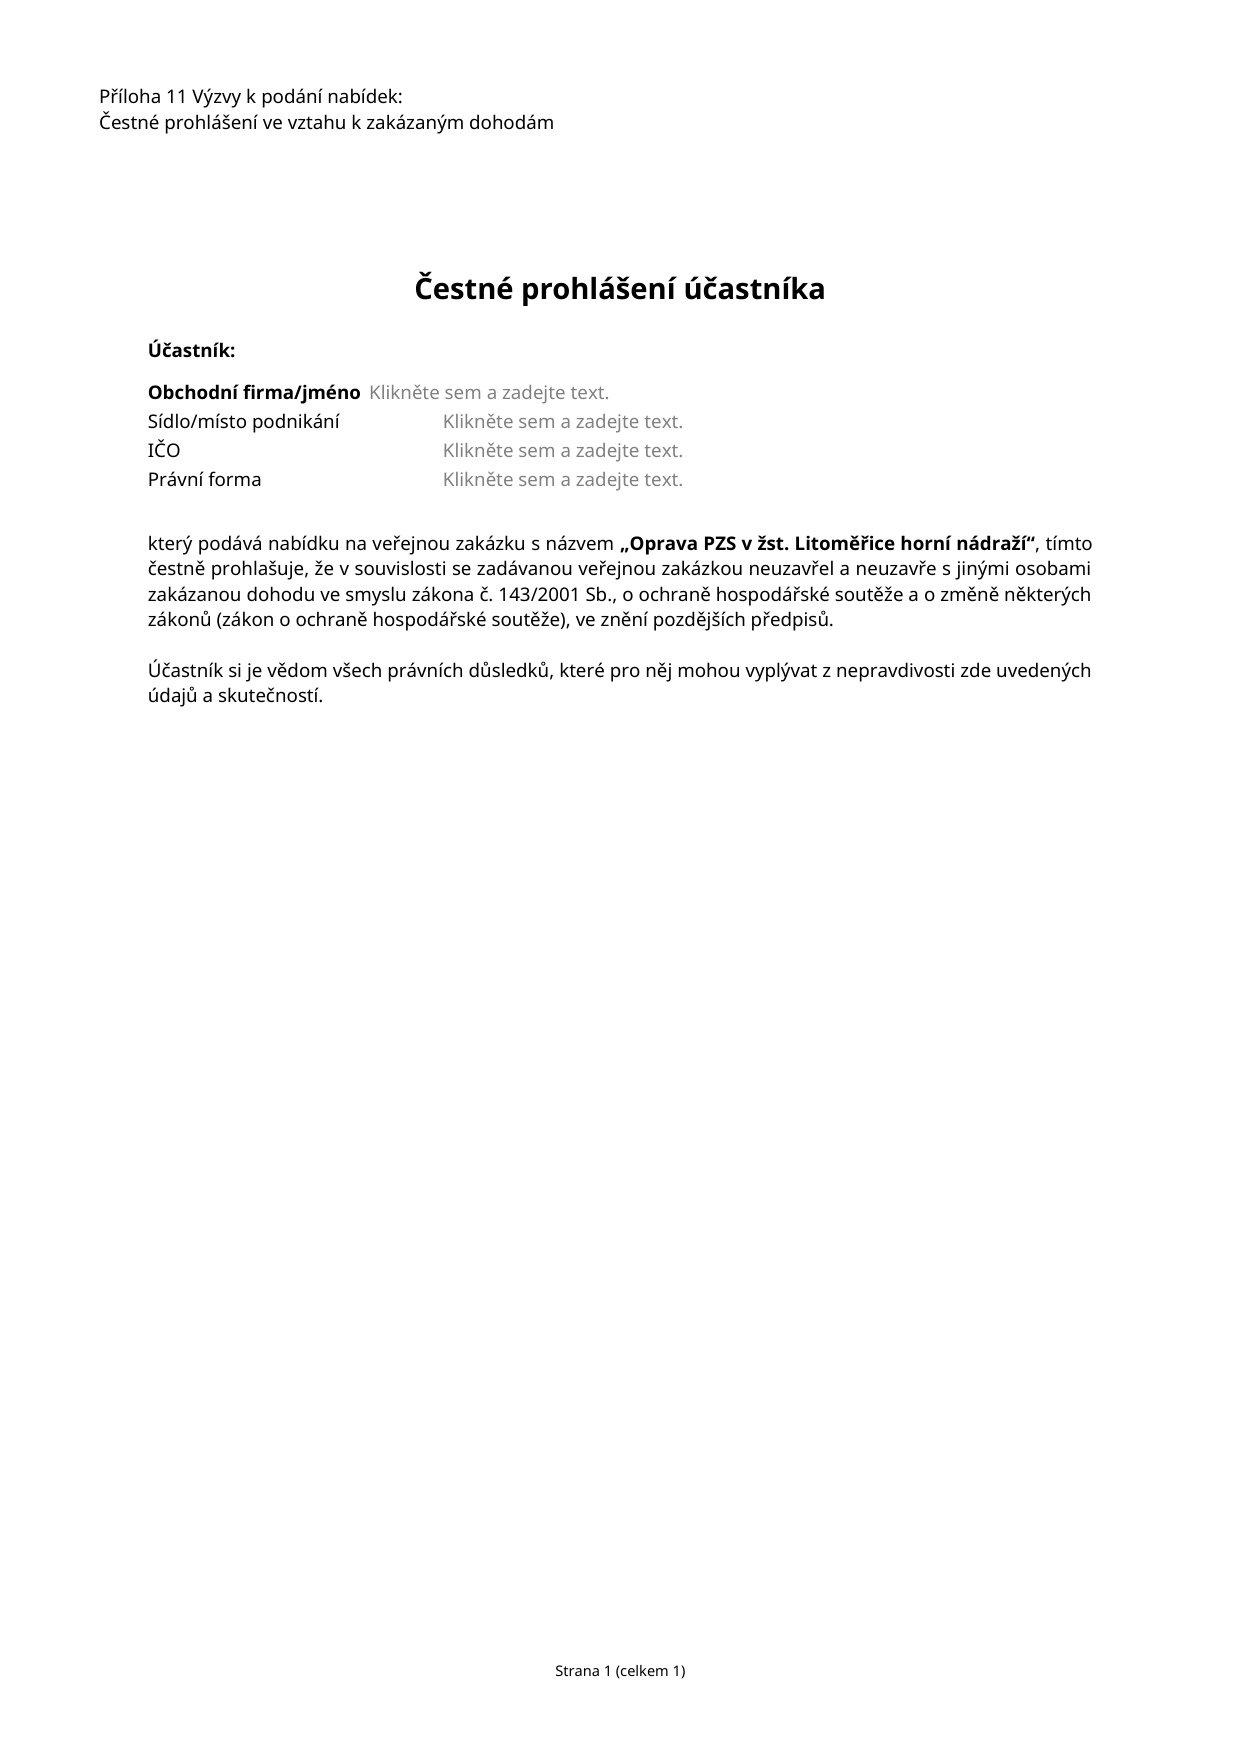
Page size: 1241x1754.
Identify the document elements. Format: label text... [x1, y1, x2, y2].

text Právní forma [148, 463, 1093, 492]
text Účastník: [148, 333, 1093, 364]
text Účastník si je vědom všech právních důsledků, které pro něj mohou vyplývat z nepravdivosti zde uvedených údajů a skutečností. [148, 657, 1093, 708]
text Obchodní firma/jméno [148, 376, 1093, 405]
text který podává nabídku na veřejnou zakázku s názvem „Oprava PZS v žst. Litoměřice horní nádraží“, tímto čestně prohlašuje, že v souvislosti se zadávanou veřejnou zakázkou neuzavřel a neuzavře s jinými osobami zakázanou dohodu ve smyslu zákona č. 143/2001 Sb., o ochraně hospodářské soutěže a o změně některých zákonů (zákon o ochraně hospodářské soutěže), ve znění pozdějších předpisů. [148, 530, 1093, 632]
text IČO [148, 434, 1093, 463]
text Sídlo/místo podnikání [148, 405, 1093, 434]
title Čestné prohlášení účastníka [148, 268, 1093, 308]
